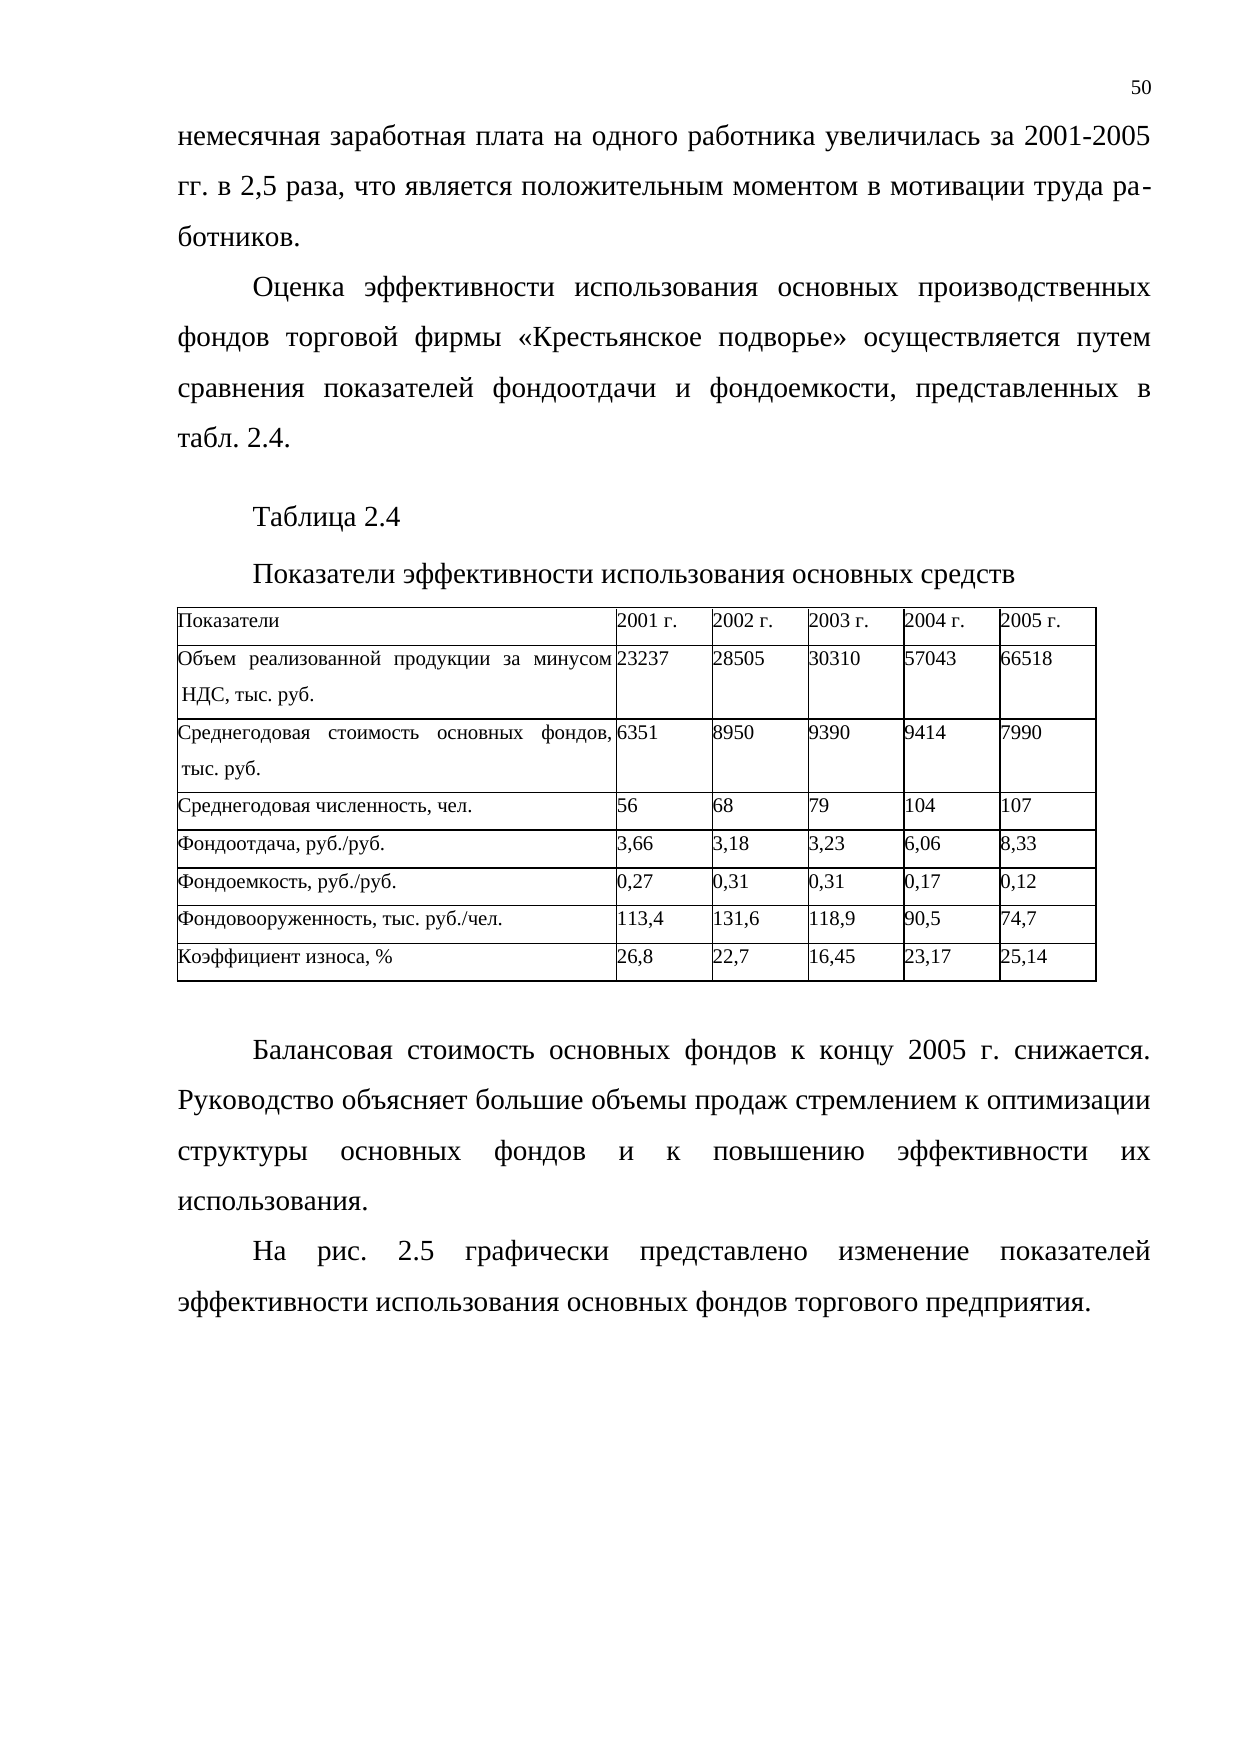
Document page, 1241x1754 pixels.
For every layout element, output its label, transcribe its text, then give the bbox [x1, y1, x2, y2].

table_cell Среднегодовая стоимость основных фондов, тыс. руб. [178, 720, 616, 792]
table_cell 26,8 [617, 944, 712, 980]
table_cell 90,5 [905, 906, 999, 942]
table_cell 0,31 [713, 869, 808, 904]
table_cell 74,7 [1001, 906, 1095, 942]
table_cell 23237 [617, 646, 712, 718]
table_cell 7990 [1001, 720, 1095, 792]
table_cell 118,9 [809, 906, 903, 942]
table_cell 79 [809, 793, 903, 829]
table_cell 68 [713, 793, 808, 829]
table_header . [617, 608, 712, 644]
table_cell 6,06 [905, 831, 999, 867]
table_cell 25,14 [1001, 944, 1095, 980]
table_cell 8,33 [1001, 831, 1095, 867]
table_cell Фондоотдача, руб./руб. [178, 831, 616, 867]
table_cell 56 [617, 793, 712, 829]
table_cell 0,17 [905, 869, 999, 904]
table_cell 3,23 [809, 831, 903, 867]
table_cell 66518 [1001, 646, 1095, 718]
table_cell 9414 [905, 720, 999, 792]
text Таблица 2.4 [177, 499, 1152, 533]
table_header . [1001, 608, 1095, 644]
table_cell 107 [1001, 793, 1095, 829]
table_cell 6351 [617, 720, 712, 792]
table_cell Коэффициент износа, % [178, 944, 616, 980]
table_cell 9390 [809, 720, 903, 792]
table_cell 16,45 [809, 944, 903, 980]
table_cell 113,4 [617, 906, 712, 942]
table_header . [713, 608, 808, 644]
text Оценка эффективности использования основных производственных фондов торговой фирмы «Крестьянское подворье» осуществляется путем сравнения показателей фондоотдачи и фондоемкости, представленных в табл. 2.4. [177, 269, 1152, 453]
table_cell 104 [905, 793, 999, 829]
text На рис. 2.5 графически представлено изменение показателей эффективности использования основных фондов торгового предприятия. [177, 1233, 1152, 1317]
table_cell 57043 [905, 646, 999, 718]
table_cell 0,31 [809, 869, 903, 904]
table_cell Фондовооруженность, тыс. руб./чел. [178, 906, 616, 942]
table_cell Фондоемкость, руб./руб. [178, 869, 616, 904]
text Показатели эффективности использования основных средств [177, 557, 1152, 590]
table_cell 0,27 [617, 869, 712, 904]
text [177, 118, 1152, 252]
table_cell 30310 [809, 646, 903, 718]
table_header Показатели [178, 608, 616, 644]
table_cell 8950 [713, 720, 808, 792]
table_cell 3,66 [617, 831, 712, 867]
table_cell 0,12 [1001, 869, 1095, 904]
table_header . [809, 608, 904, 644]
table_cell Объем реализованной продукции за минусом НДС, тыс. руб. [178, 646, 616, 718]
table_cell 131,6 [713, 906, 808, 942]
text Балансовая стоимость основных фондов к концу . снижается. Руководство объясняет большие объемы продаж стремлением к оптимизации структуры основных фондов и к повышению эффективности их использования. [177, 1032, 1152, 1217]
table_cell 3,18 [713, 831, 808, 867]
table_cell 22,7 [713, 944, 808, 980]
table_cell 23,17 [905, 944, 999, 980]
table_cell Среднегодовая численность, чел. [178, 793, 616, 829]
table_header . [905, 608, 1000, 644]
table_cell 28505 [713, 646, 808, 718]
